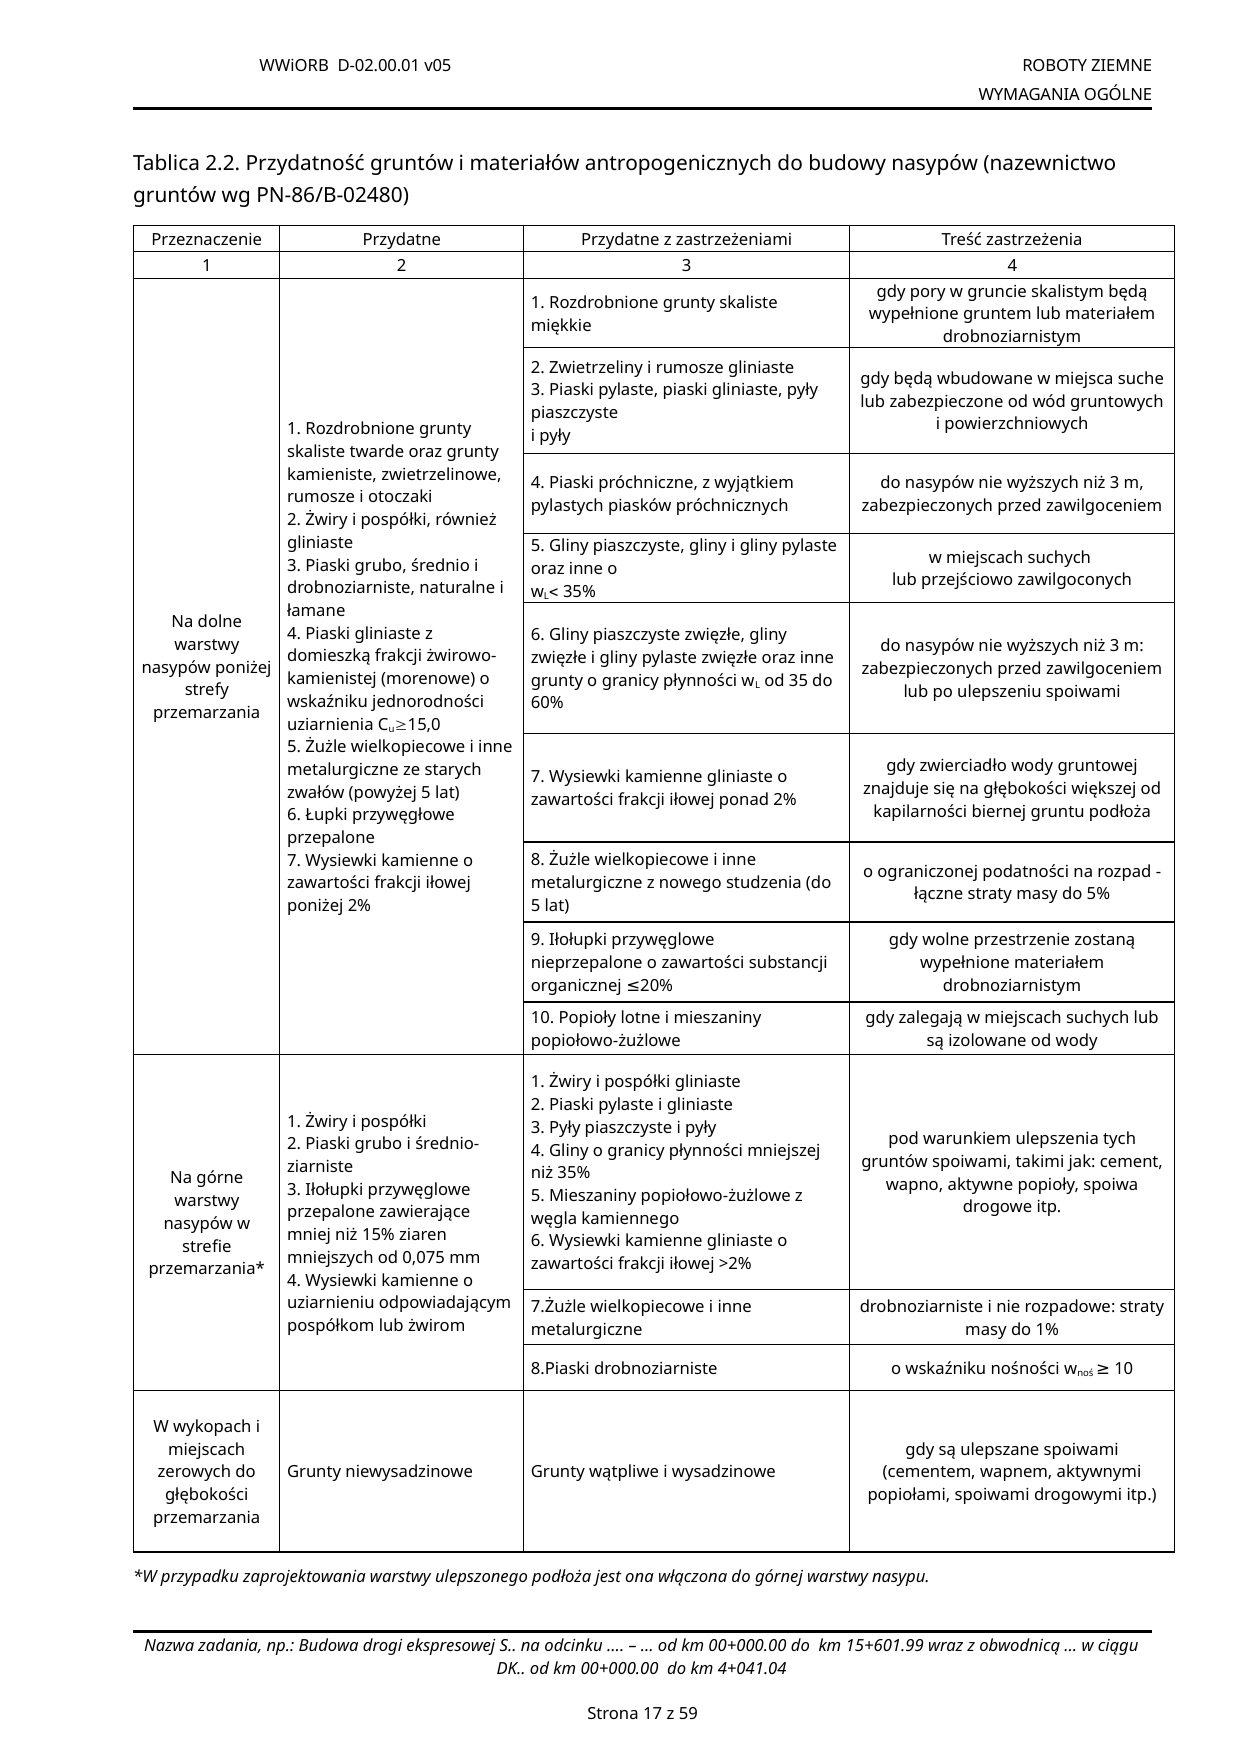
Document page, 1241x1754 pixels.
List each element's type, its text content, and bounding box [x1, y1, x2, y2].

table_cell 1. Żwiry i pospółki gliniaste 2. Piaski pylaste i gliniaste 3. Pyły piaszczyste i pyły 4. Gliny o granicy płynności mniejszej niż 35% 5. Mieszaniny popiołowo-żużlowe z węgla kamiennego 6. Wysiewki kamienne gliniaste o zawartości frakcji iłowej >2% [524, 1055, 849, 1289]
table_cell 9. Iłołupki przywęglowe nieprzepalone o zawartości substancji organicznej ≤20% [524, 923, 849, 1001]
text Tablica 2.2. Przydatność gruntów i materiałów antropogenicznych do budowy nasypów (nazewnictwo gruntów wg PN-86/B-02480) [133, 148, 1152, 209]
table_cell drobnoziarniste i nie rozpadowe: straty masy do 1% [850, 1290, 1174, 1344]
table_cell o ograniczonej podatności na rozpad - łączne straty masy do 5% [850, 843, 1174, 921]
table_cell Na dolne warstwy nasypów poniżej strefy przemarzania [134, 279, 279, 1054]
table_cell 4. Piaski próchniczne, z wyjątkiem pylastych piasków próchnicznych [524, 454, 849, 533]
table_cell o wskaźniku nośności wnoś ≥ 10 [850, 1345, 1174, 1390]
table_cell 3 [524, 252, 849, 278]
table_cell 7. Wysiewki kamienne gliniaste o zawartości frakcji iłowej ponad 2% [524, 734, 849, 841]
table_cell 2. Zwietrzeliny i rumosze gliniaste 3. Piaski pylaste, piaski gliniaste, pyły piaszczyste i pyły [524, 348, 849, 453]
table_cell gdy pory w gruncie skalistym będą wypełnione gruntem lub materiałem drobnoziarnistym [850, 279, 1174, 347]
table_cell gdy są ulepszane spoiwami (cementem, wapnem, aktywnymi popiołami, spoiwami drogowymi itp.) [850, 1391, 1174, 1551]
table_cell gdy będą wbudowane w miejsca suche lub zabezpieczone od wód gruntowych i powierzchniowych [850, 348, 1174, 453]
table_header Przeznaczenie [134, 226, 279, 251]
table_cell 1 [134, 252, 279, 278]
table_header Przydatne z zastrzeżeniami [524, 226, 849, 251]
table_cell do nasypów nie wyższych niż 3 m, zabezpieczonych przed zawilgoceniem [850, 454, 1174, 533]
table_cell Grunty niewysadzinowe [280, 1391, 523, 1551]
table_cell 5. Gliny piaszczyste, gliny i gliny pylaste oraz inne o wL 35% [524, 534, 849, 602]
table_header Treść zastrzeżenia [850, 226, 1174, 251]
table_cell 1. Rozdrobnione grunty skaliste miękkie [524, 279, 849, 347]
table_cell 2 [280, 252, 523, 278]
table_cell pod warunkiem ulepszenia tych gruntów spoiwami, takimi jak: cement, wapno, aktywne popioły, spoiwa drogowe itp. [850, 1055, 1174, 1289]
table_cell 1. Żwiry i pospółki 2. Piaski grubo i średnio- ziarniste 3. Iłołupki przywęglowe przepalone zawierające mniej niż 15% ziaren mniejszych od 0,075 mm 4. Wysiewki kamienne o uziarnieniu odpowiadającym pospółkom lub żwirom [280, 1055, 523, 1390]
table_cell Na górne warstwy nasypów w strefie przemarzania* [134, 1055, 279, 1390]
table_cell 6. Gliny piaszczyste zwięzłe, gliny zwięzłe i gliny pylaste zwięzłe oraz inne grunty o granicy płynności wL od 35 do 60% [524, 603, 849, 733]
table_cell W wykopach i miejscach zerowych do głębokości przemarzania [134, 1391, 279, 1551]
table_cell 8. Żużle wielkopiecowe i inne metalurgiczne z nowego studzenia (do 5 lat) [524, 843, 849, 921]
table_cell gdy zwierciadło wody gruntowej znajduje się na głębokości większej od kapilarności biernej gruntu podłoża [850, 734, 1174, 841]
table_cell gdy wolne przestrzenie zostaną wypełnione materiałem drobnoziarnistym [850, 923, 1174, 1001]
table_cell Grunty wątpliwe i wysadzinowe [524, 1391, 849, 1551]
table_cell do nasypów nie wyższych niż 3 m: zabezpieczonych przed zawilgoceniem lub po ulepszeniu spoiwami [850, 603, 1174, 733]
table_header Przydatne [280, 226, 523, 251]
table_cell 8.Piaski drobnoziarniste [524, 1345, 849, 1390]
table_cell 4 [850, 252, 1174, 278]
table_cell 1. Rozdrobnione grunty skaliste twarde oraz grunty kamieniste, zwietrzelinowe, rumosze i otoczaki 2. Żwiry i pospółki, również gliniaste 3. Piaski grubo, średnio i drobnoziarniste, naturalne i łamane 4. Piaski gliniaste z domieszką frakcji żwirowo-kamienistej (morenowe) o wskaźniku jednorodności uziarnienia Cu15,0 5. Żużle wielkopiecowe i inne metalurgiczne ze starych zwałów (powyżej 5 lat) 6. Łupki przywęgłowe przepalone 7. Wysiewki kamienne o zawartości frakcji iłowej poniżej 2% [280, 279, 523, 1054]
table_cell w miejscach suchych lub przejściowo zawilgoconych [850, 534, 1174, 602]
text *W przypadku zaprojektowania warstwy ulepszonego podłoża jest ona włączona do górnej warstwy nasypu. [133, 1565, 1152, 1588]
table_cell gdy zalegają w miejscach suchych lub są izolowane od wody [850, 1003, 1174, 1054]
table_cell 10. Popioły lotne i mieszaniny popiołowo-żużlowe [524, 1003, 849, 1054]
table_cell 7.Żużle wielkopiecowe i inne metalurgiczne [524, 1290, 849, 1344]
